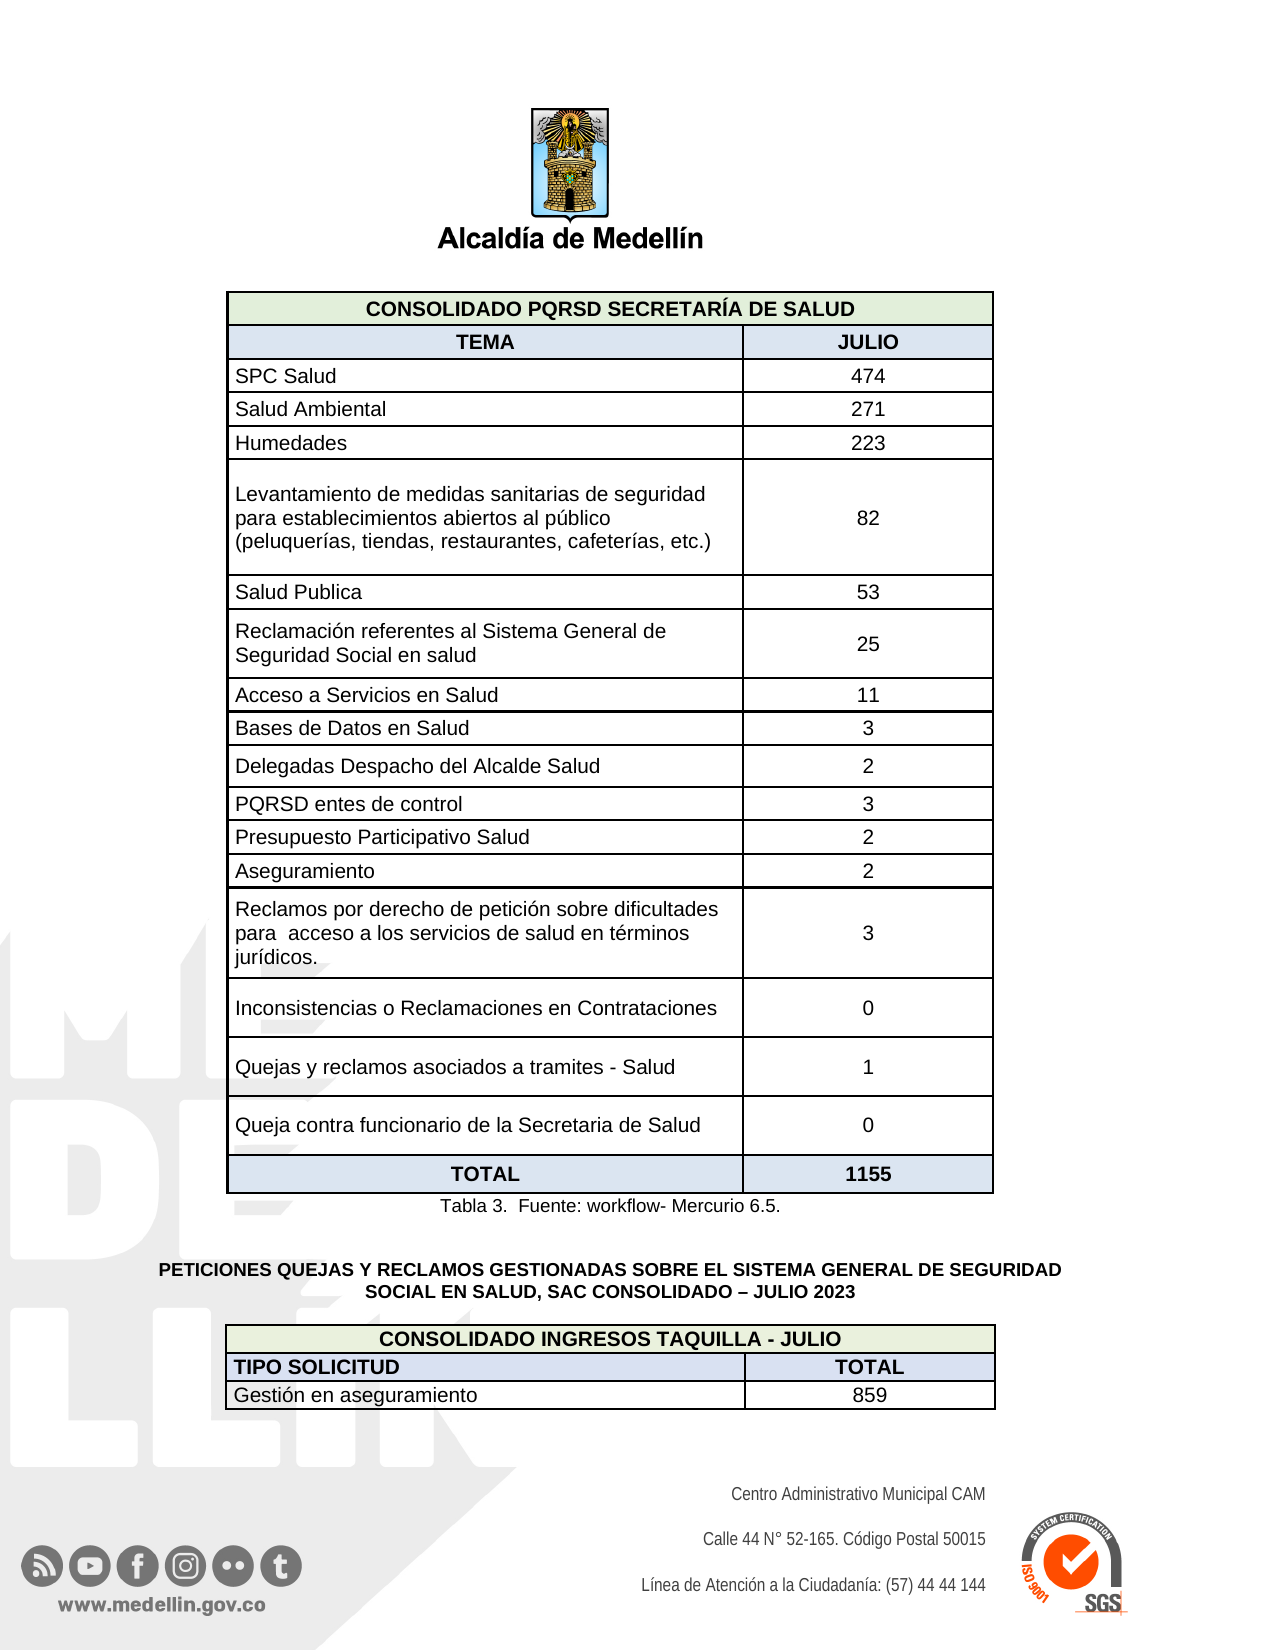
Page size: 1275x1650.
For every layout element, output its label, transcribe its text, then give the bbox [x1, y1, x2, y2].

table_cell 11 [744, 679, 992, 710]
table_cell Salud Ambiental [229, 393, 742, 425]
table_cell 859 [746, 1382, 994, 1408]
table_cell 1155 [744, 1156, 992, 1192]
table_cell 82 [744, 460, 992, 574]
text Tabla 3. Fuente: workflow- Mercurio 6.5. [133, 1194, 1088, 1216]
table_cell Queja contra funcionario de la Secretaria de Salud [229, 1097, 742, 1154]
table_cell 53 [744, 576, 992, 608]
table_cell Delegadas Despacho del Alcalde Salud [229, 746, 742, 786]
table_cell 271 [744, 393, 992, 425]
table_cell Reclamación referentes al Sistema General de Seguridad Social en salud [229, 610, 742, 677]
table_cell Reclamos por derecho de petición sobre dificultades para acceso a los servicios de salud en términos jurídicos. [229, 889, 742, 977]
table_cell Quejas y reclamos asociados a tramites - Salud [229, 1038, 742, 1095]
table_cell Aseguramiento [229, 855, 742, 886]
table_cell 474 [744, 360, 992, 391]
table_cell 0 [744, 979, 992, 1036]
table_cell TIPO SOLICITUD [227, 1354, 744, 1380]
table_cell 2 [744, 746, 992, 786]
table_cell 1 [744, 1038, 992, 1095]
table_header CONSOLIDADO PQRSD SECRETARÍA DE SALUD [229, 293, 992, 324]
table_cell 3 [744, 889, 992, 977]
table_cell Salud Publica [229, 576, 742, 608]
table_cell 3 [744, 713, 992, 744]
table_cell 0 [744, 1097, 992, 1154]
list PETICIONES QUEJAS Y RECLAMOS GESTIONADAS SOBRE EL SISTEMA GENERAL DE SEGURIDAD SOCIAL EN SALUD, SAC CONSOLIDADO – JULIO 2023 [133, 1259, 1088, 1302]
table_cell Gestión en aseguramiento [227, 1382, 744, 1408]
table_cell TOTAL [229, 1156, 742, 1192]
table_cell 2 [744, 821, 992, 853]
table_header CONSOLIDADO INGRESOS TAQUILLA - JULIO [227, 1326, 994, 1352]
table_cell Bases de Datos en Salud [229, 713, 742, 744]
table_cell TOTAL [746, 1354, 994, 1380]
table_cell 223 [744, 427, 992, 458]
table_cell Inconsistencias o Reclamaciones en Contrataciones [229, 979, 742, 1036]
table_cell Acceso a Servicios en Salud [229, 679, 742, 710]
table_cell Levantamiento de medidas sanitarias de seguridad para establecimientos abiertos al público (peluquerías, tiendas, restaurantes, cafeterías, etc.) [229, 460, 742, 574]
table_cell 3 [744, 788, 992, 819]
table_cell Presupuesto Participativo Salud [229, 821, 742, 853]
table_cell 2 [744, 855, 992, 886]
table_cell SPC Salud [229, 360, 742, 391]
table_cell 25 [744, 610, 992, 677]
table_cell Humedades [229, 427, 742, 458]
table_cell TEMA [229, 326, 742, 358]
picture [0, 0, 1217, 1650]
table_cell JULIO [744, 326, 992, 358]
table_cell PQRSD entes de control [229, 788, 742, 819]
